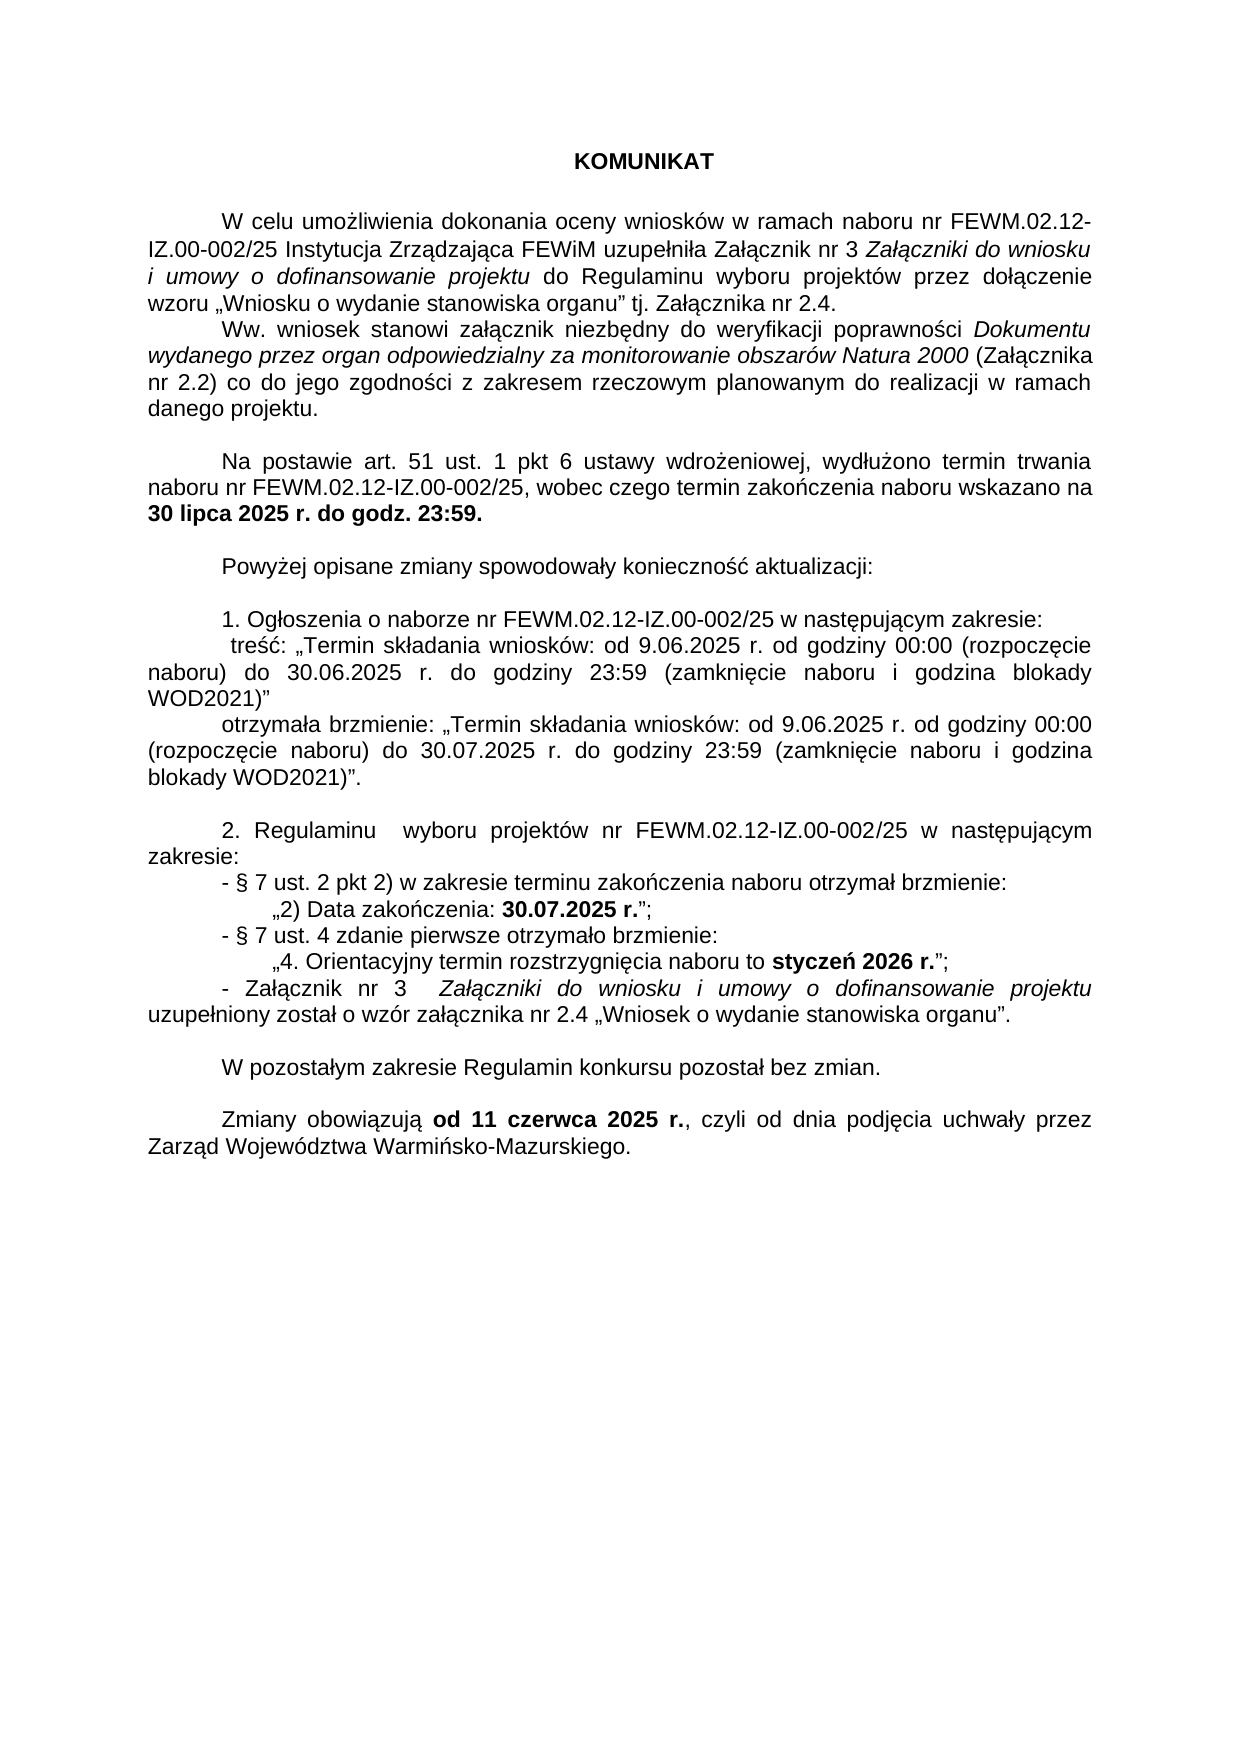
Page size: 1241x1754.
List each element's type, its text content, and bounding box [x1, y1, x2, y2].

text - Załącznik nr 3 Załączniki do wniosku i umowy o dofinansowanie projektu uzupełniony został o wzór załącznika nr 2.4 „Wniosek o wydanie stanowiska organu”. [148, 975, 1093, 1027]
text KOMUNIKAT [148, 148, 1067, 174]
text - § 7 ust. 2 pkt 2) w zakresie terminu zakończenia naboru otrzymał brzmienie: [148, 869, 1093, 896]
text „4. Orientacyjny termin rozstrzygnięcia naboru to styczeń 2026 r.”; [148, 948, 1093, 975]
text Zmiany obowiązują od 11 czerwca 2025 r., czyli od dnia podjęcia uchwały przez Zarząd Województwa Warmińsko-Mazurskiego. [148, 1106, 1093, 1159]
text W pozostałym zakresie Regulamin konkursu pozostał bez zmian. [148, 1054, 1093, 1080]
text Na postawie art. 51 ust. 1 pkt 6 ustawy wdrożeniowej, wydłużono termin trwania naboru nr FEWM.02.12-IZ.00-002/25, wobec czego termin zakończenia naboru wskazano na 30 lipca 2025 r. do godz. 23:59. [148, 448, 1093, 527]
text „2) Data zakończenia: 30.07.2025 r.”; [148, 896, 1093, 922]
text treść: „Termin składania wniosków: od 9.06.2025 r. od godziny 00:00 (rozpoczęcie naboru) do 30.06.2025 r. do godziny 23:59 (zamknięcie naboru i godzina blokady WOD2021)” [148, 632, 1093, 711]
text Ww. wniosek stanowi załącznik niezbędny do weryfikacji poprawności Dokumentu wydanego przez organ odpowiedzialny za monitorowanie obszarów Natura 2000 (Załącznika nr 2.2) co do jego zgodności z zakresem rzeczowym planowanym do realizacji w ramach danego projektu. [148, 316, 1093, 421]
text 2. Regulaminu wyboru projektów nr FEWM.02.12-IZ.00-002/25 w następującym zakresie: [148, 817, 1093, 869]
text - § 7 ust. 4 zdanie pierwsze otrzymało brzmienie: [148, 922, 1093, 948]
text Powyżej opisane zmiany spowodowały konieczność aktualizacji: [148, 553, 1093, 579]
text otrzymała brzmienie: „Termin składania wniosków: od 9.06.2025 r. od godziny 00:00 (rozpoczęcie naboru) do 30.07.2025 r. do godziny 23:59 (zamknięcie naboru i godzina blokady WOD2021)”. [148, 711, 1093, 790]
text 1. Ogłoszenia o naborze nr FEWM.02.12-IZ.00-002/25 w następującym zakresie: [148, 606, 1093, 632]
text W celu umożliwienia dokonania oceny wniosków w ramach naboru nr FEWM.02.12-IZ.00-002/25 Instytucja Zrządzająca FEWiM uzupełniła Załącznik nr 3 Załączniki do wniosku i umowy o dofinansowanie projektu do Regulaminu wyboru projektów przez dołączenie wzoru „Wniosku o wydanie stanowiska organu” tj. Załącznika nr 2.4. [148, 208, 1093, 316]
